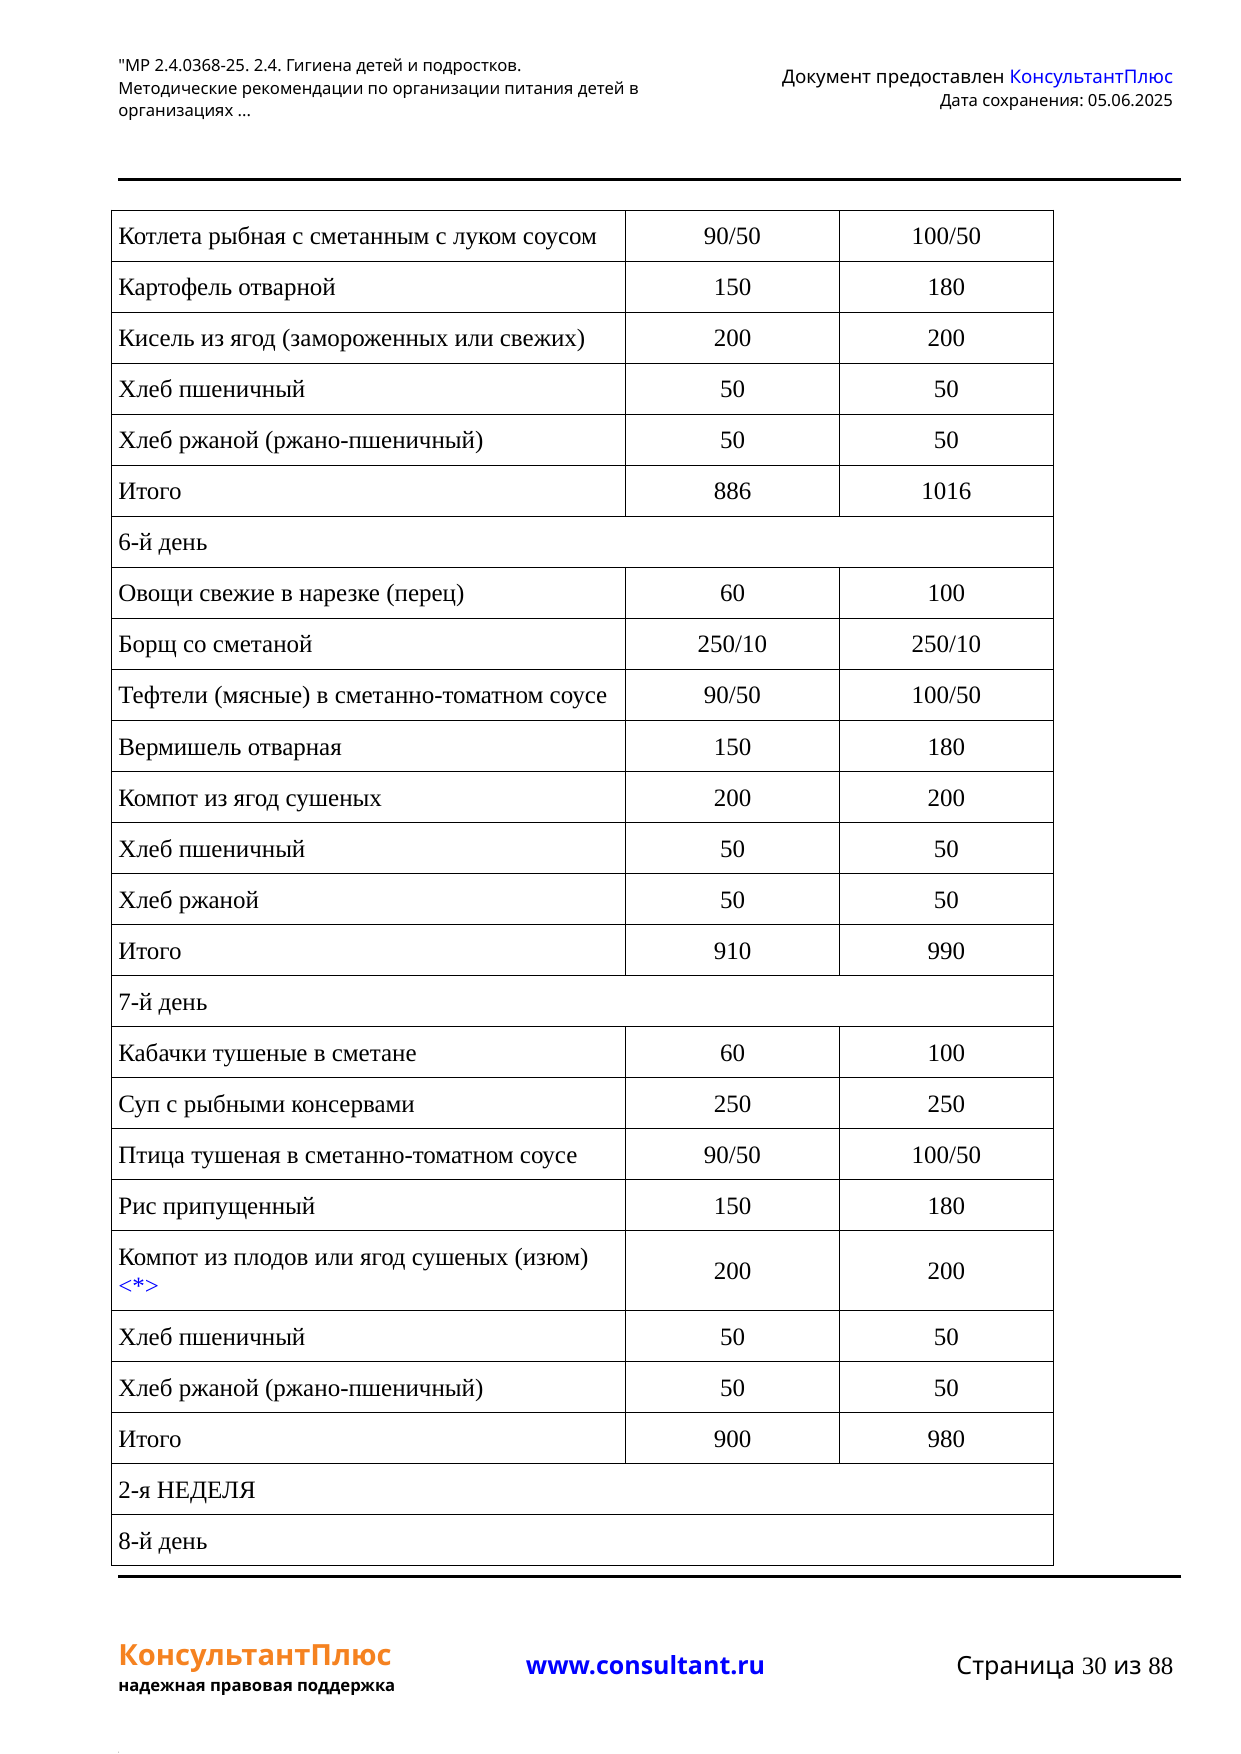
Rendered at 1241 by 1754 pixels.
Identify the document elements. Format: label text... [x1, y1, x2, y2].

table_cell Хлеб ржаной [112, 874, 625, 924]
table_cell Компот из плодов или ягод сушеных (изюм) <*> [112, 1231, 625, 1310]
table_cell 980 [840, 1413, 1053, 1463]
table_cell 50 [626, 1311, 839, 1361]
table_cell Хлеб ржаной (ржано-пшеничный) [112, 415, 625, 465]
table_cell 900 [626, 1413, 839, 1463]
table_cell 200 [626, 772, 839, 822]
table_cell 50 [840, 823, 1053, 873]
table_cell 100 [840, 568, 1053, 618]
table_cell 200 [840, 772, 1053, 822]
table_cell 7-й день [112, 976, 1053, 1026]
table_cell 100/50 [840, 211, 1053, 261]
table_cell 100/50 [840, 1129, 1053, 1179]
table_cell 250 [626, 1078, 839, 1128]
table_cell 250/10 [626, 619, 839, 669]
table_cell Тефтели (мясные) в сметанно-томатном соусе [112, 670, 625, 720]
table_cell Компот из ягод сушеных [112, 772, 625, 822]
table_cell 90/50 [626, 670, 839, 720]
table_cell Котлета рыбная с сметанным с луком соусом [112, 211, 625, 261]
table_cell Хлеб пшеничный [112, 1311, 625, 1361]
table_cell 180 [840, 1180, 1053, 1230]
table_cell Птица тушеная в сметанно-томатном соусе [112, 1129, 625, 1179]
table_cell 200 [626, 1231, 839, 1310]
table_cell 910 [626, 925, 839, 975]
table_cell Хлеб пшеничный [112, 823, 625, 873]
table_cell 50 [840, 1311, 1053, 1361]
table_cell 50 [626, 823, 839, 873]
table_cell Кисель из ягод (замороженных или свежих) [112, 313, 625, 363]
table_cell Хлеб пшеничный [112, 364, 625, 414]
table_cell 100 [840, 1027, 1053, 1077]
table_cell 90/50 [626, 211, 839, 261]
table_cell Суп с рыбными консервами [112, 1078, 625, 1128]
table_cell 180 [840, 721, 1053, 771]
table_cell 50 [626, 415, 839, 465]
table_cell Овощи свежие в нарезке (перец) [112, 568, 625, 618]
table_cell 250/10 [840, 619, 1053, 669]
table_cell 180 [840, 262, 1053, 312]
table_cell 90/50 [626, 1129, 839, 1179]
table_cell Борщ со сметаной [112, 619, 625, 669]
table_cell 200 [626, 313, 839, 363]
table_cell 1016 [840, 466, 1053, 516]
table_cell 200 [840, 1231, 1053, 1310]
table_cell 886 [626, 466, 839, 516]
table_cell 150 [626, 262, 839, 312]
table_cell 6-й день [112, 517, 1053, 567]
table_cell 250 [840, 1078, 1053, 1128]
table_cell 50 [626, 874, 839, 924]
table_cell Картофель отварной [112, 262, 625, 312]
table_cell 50 [626, 1362, 839, 1412]
table_cell 50 [840, 874, 1053, 924]
table_cell 8-й день [112, 1515, 1053, 1565]
table_cell Итого [112, 1413, 625, 1463]
table_cell 100/50 [840, 670, 1053, 720]
table_cell Вермишель отварная [112, 721, 625, 771]
table_cell 50 [840, 1362, 1053, 1412]
table_cell Итого [112, 925, 625, 975]
table_cell 50 [840, 415, 1053, 465]
table_cell 200 [840, 313, 1053, 363]
table_cell Хлеб ржаной (ржано-пшеничный) [112, 1362, 625, 1412]
table_cell 990 [840, 925, 1053, 975]
table_cell 60 [626, 1027, 839, 1077]
table_cell Итого [112, 466, 625, 516]
table_cell 150 [626, 721, 839, 771]
table_cell 2-я НЕДЕЛЯ [112, 1464, 1053, 1514]
table_cell 50 [626, 364, 839, 414]
table_cell Рис припущенный [112, 1180, 625, 1230]
table_cell 60 [626, 568, 839, 618]
table_cell 150 [626, 1180, 839, 1230]
table_cell 50 [840, 364, 1053, 414]
table_cell Кабачки тушеные в сметане [112, 1027, 625, 1077]
